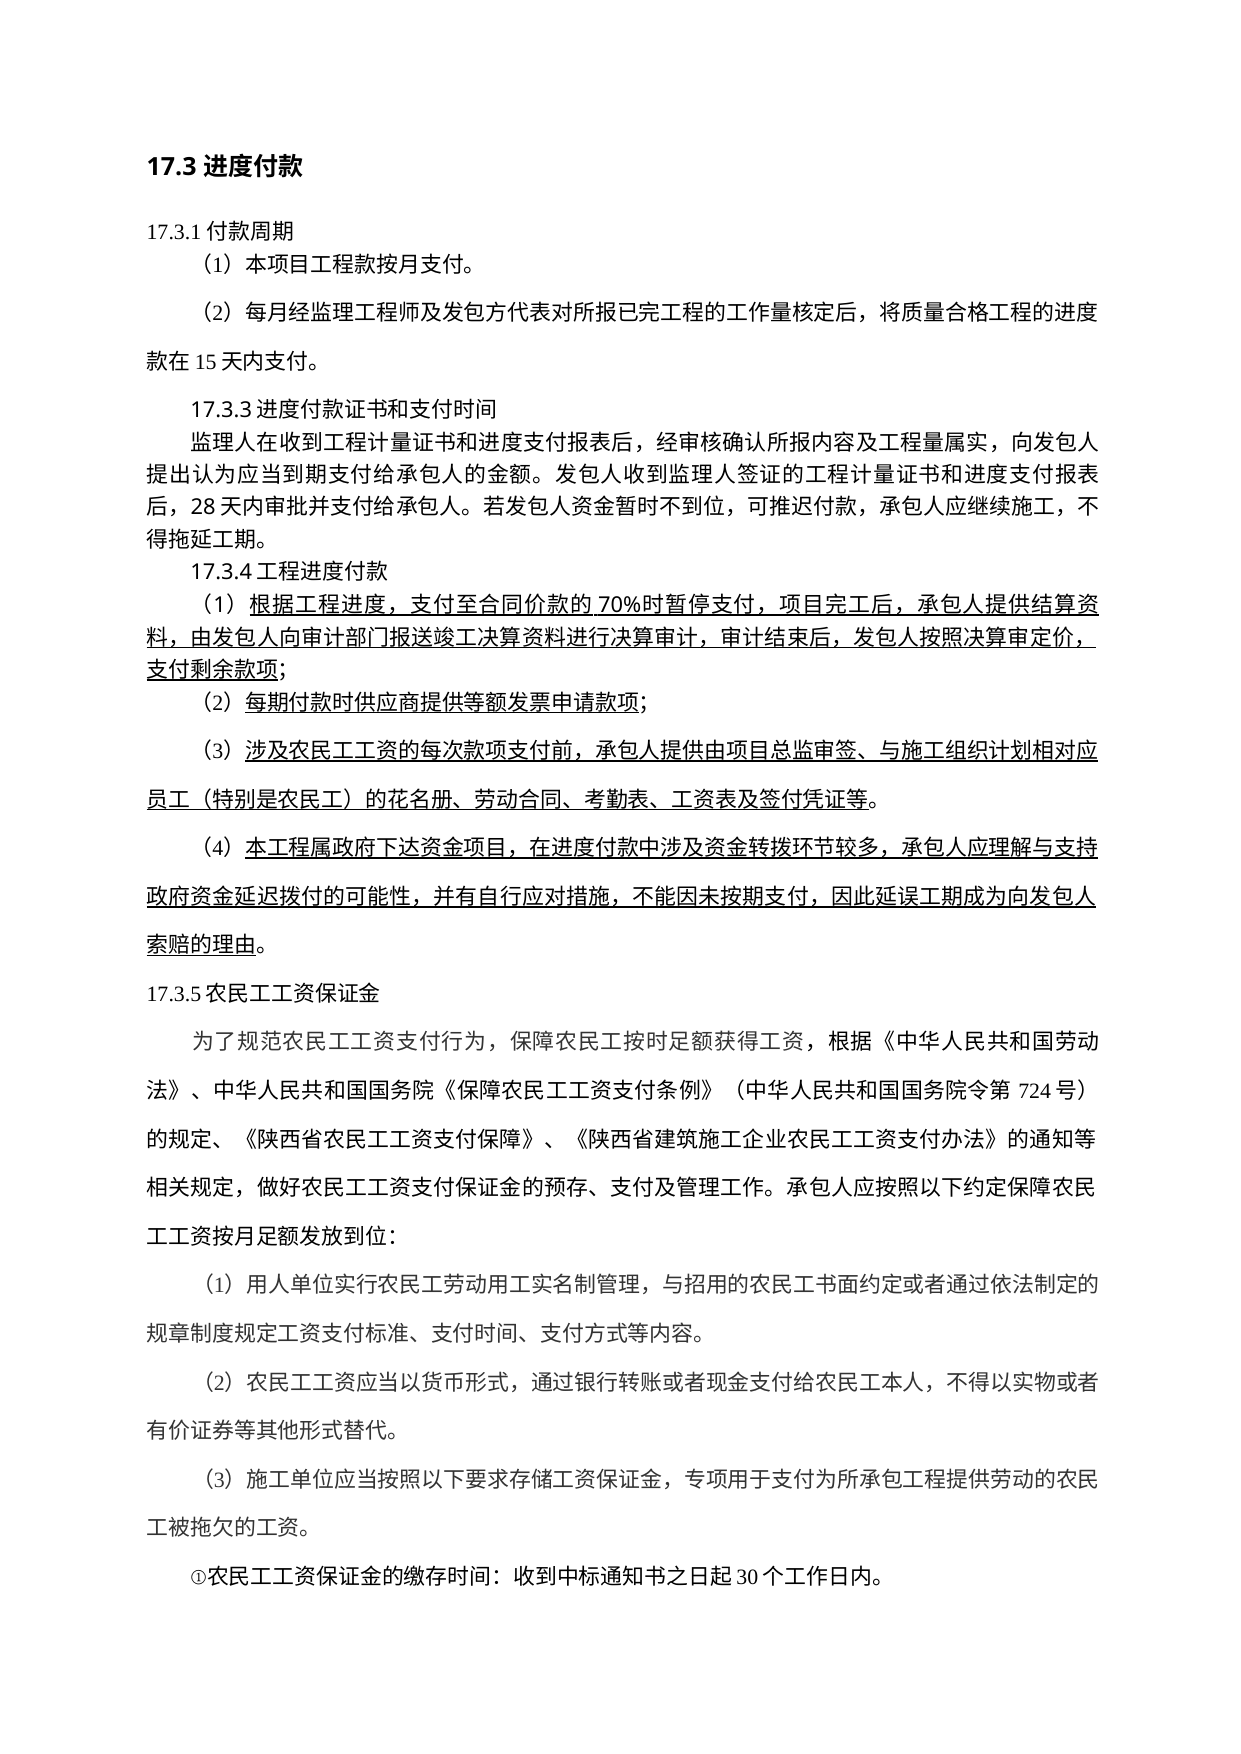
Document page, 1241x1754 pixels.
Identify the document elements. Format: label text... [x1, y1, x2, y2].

text （1）根据工程进度，支付至合同价款的70%时暂停支付，项目完工后，承包人提供结算资料，由发包人向审计部门报送竣工决算资料进行决算审计，审计结束后，发包人按照决算审定价，支付剩余款项； [146, 587, 1100, 684]
text 17.3.3进度付款证书和支付时间 [146, 392, 1100, 424]
text （1）用人单位实行农民工劳动用工实名制管理，与招用的农民工书面约定或者通过依法制定的规章制度规定工资支付标准、支付时间、支付方式等内容。 [146, 1267, 1100, 1348]
text 为了规范农民工工资支付行为，保障农民工按时足额获得工资，根据《中华人民共和国劳动法》、中华人民共和国国务院《保障农民工工资支付条例》（中华人民共和国国务院令第724号）的规定、《陕西省农民工工资支付保障》、《陕西省建筑施工企业农民工工资支付办法》的通知等相关规定，做好农民工工资支付保证金的预存、支付及管理工作。承包人应按照以下约定保障农民工工资按月足额发放到位： [146, 1024, 1100, 1251]
text 监理人在收到工程计量证书和进度支付报表后，经审核确认所报内容及工程量属实，向发包人提出认为应当到期支付给承包人的金额。发包人收到监理人签证的工程计量证书和进度支付报表后，28天内审批并支付给承包人。若发包人资金暂时不到位，可推迟付款，承包人应继续施工，不得拖延工期。 [146, 424, 1100, 554]
text 17.3.4工程进度付款 [146, 554, 1100, 587]
text （2）农民工工资应当以货币形式，通过银行转账或者现金支付给农民工本人，不得以实物或者有价证券等其他形式替代。 [146, 1364, 1100, 1445]
text 17.3.1 付款周期 [146, 214, 1100, 246]
text （2）每月经监理工程师及发包方代表对所报已完工程的工作量核定后，将质量合格工程的进度款在15天内支付。 [146, 294, 1100, 376]
text （2）每期付款时供应商提供等额发票申请款项； [146, 684, 1100, 717]
text （1）本项目工程款按月支付。 [146, 246, 1100, 279]
text （4）本工程属政府下达资金项目，在进度付款中涉及资金转拨环节较多，承包人应理解与支持政府资金延迟拨付的可能性，并有自行应对措施，不能因未按期支付，因此延误工期成为向发包人索赔的理由。 [146, 829, 1100, 959]
text ①农民工工资保证金的缴存时间：收到中标通知书之日起30个工作日内。 [146, 1558, 1100, 1591]
subtitle 17.3 进度付款 [146, 132, 1100, 197]
text （3）涉及农民工工资的每次款项支付前，承包人提供由项目总监审签、与施工组织计划相对应员工（特别是农民工）的花名册、劳动合同、考勤表、工资表及签付凭证等。 [146, 732, 1100, 814]
text （3）施工单位应当按照以下要求存储工资保证金，专项用于支付为所承包工程提供劳动的农民工被拖欠的工资。 [146, 1461, 1100, 1542]
text 17.3.5农民工工资保证金 [146, 975, 1100, 1008]
